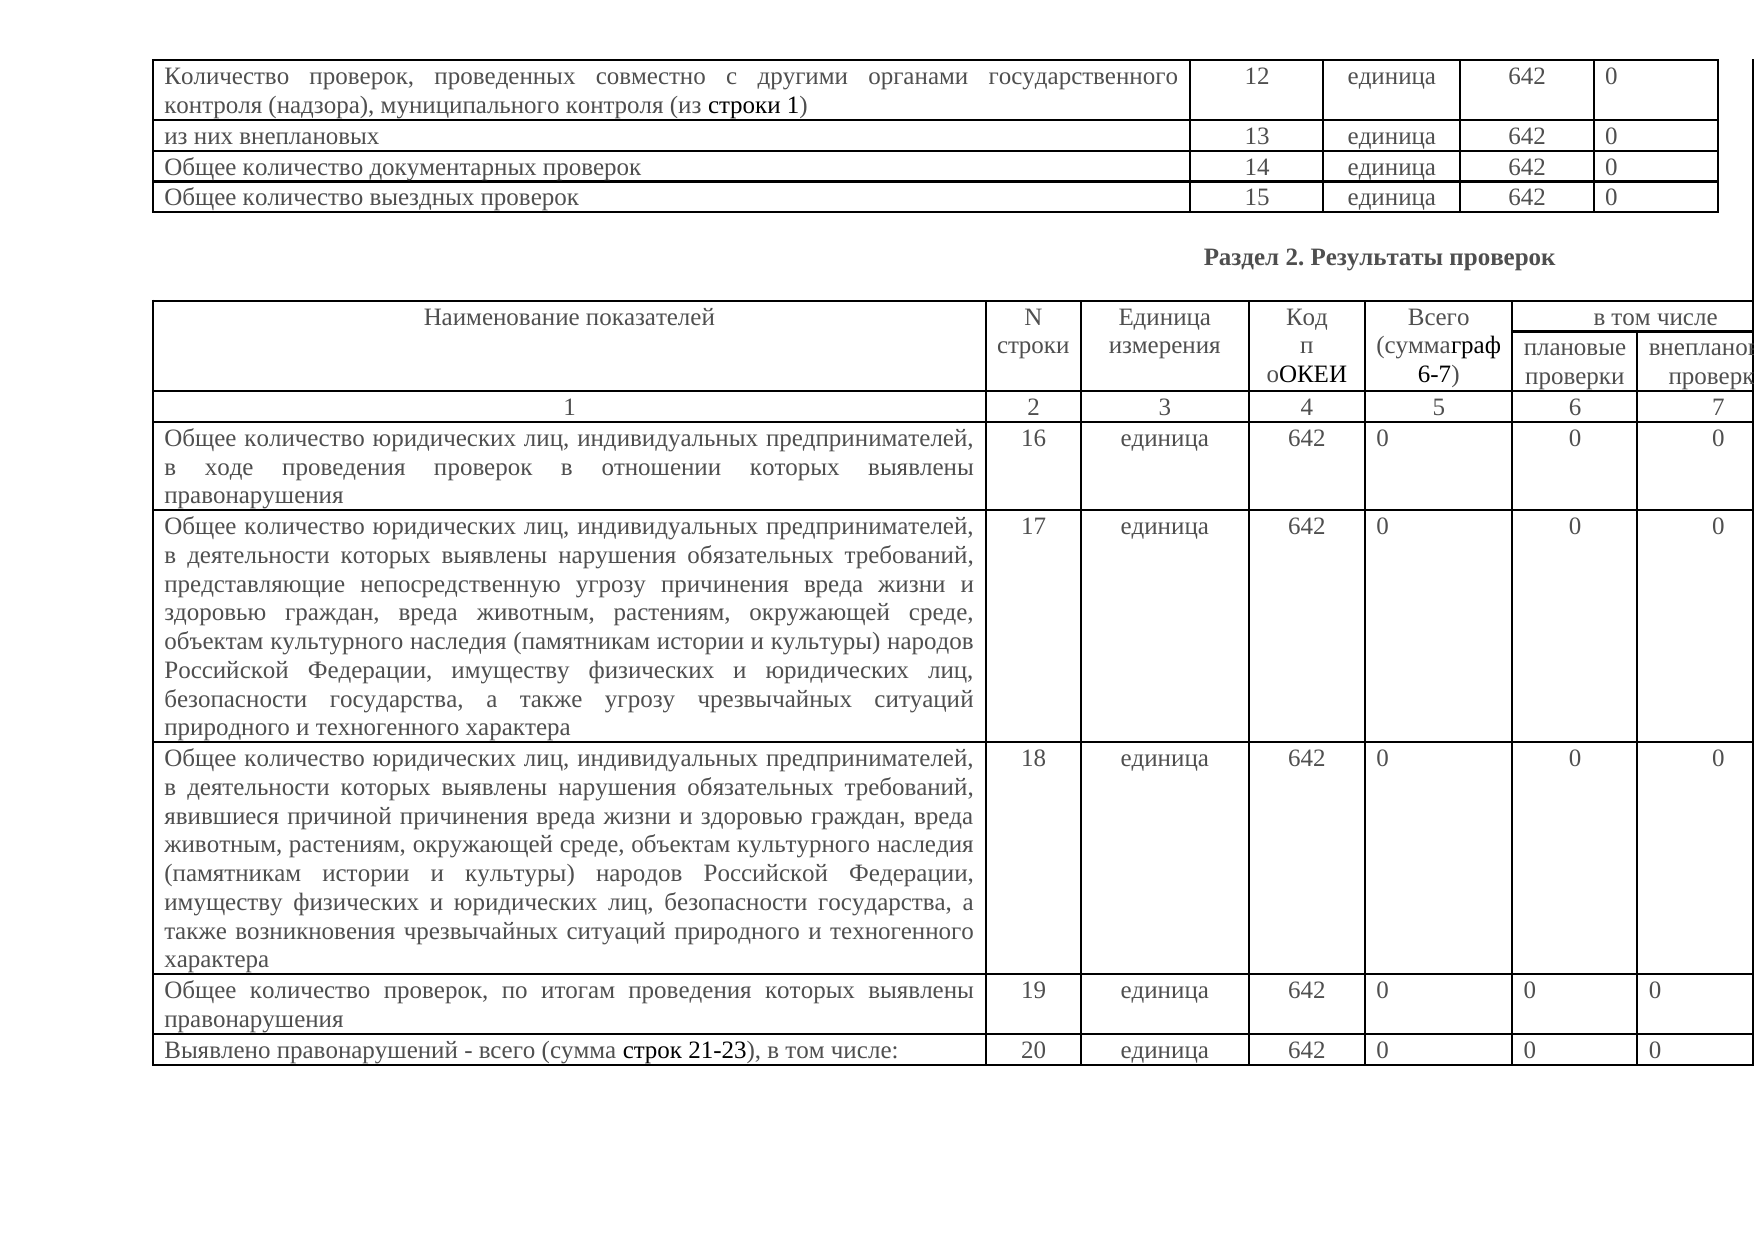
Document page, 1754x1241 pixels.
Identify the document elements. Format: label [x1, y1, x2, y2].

table_cell [129, 59, 153, 1066]
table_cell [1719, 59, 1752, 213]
